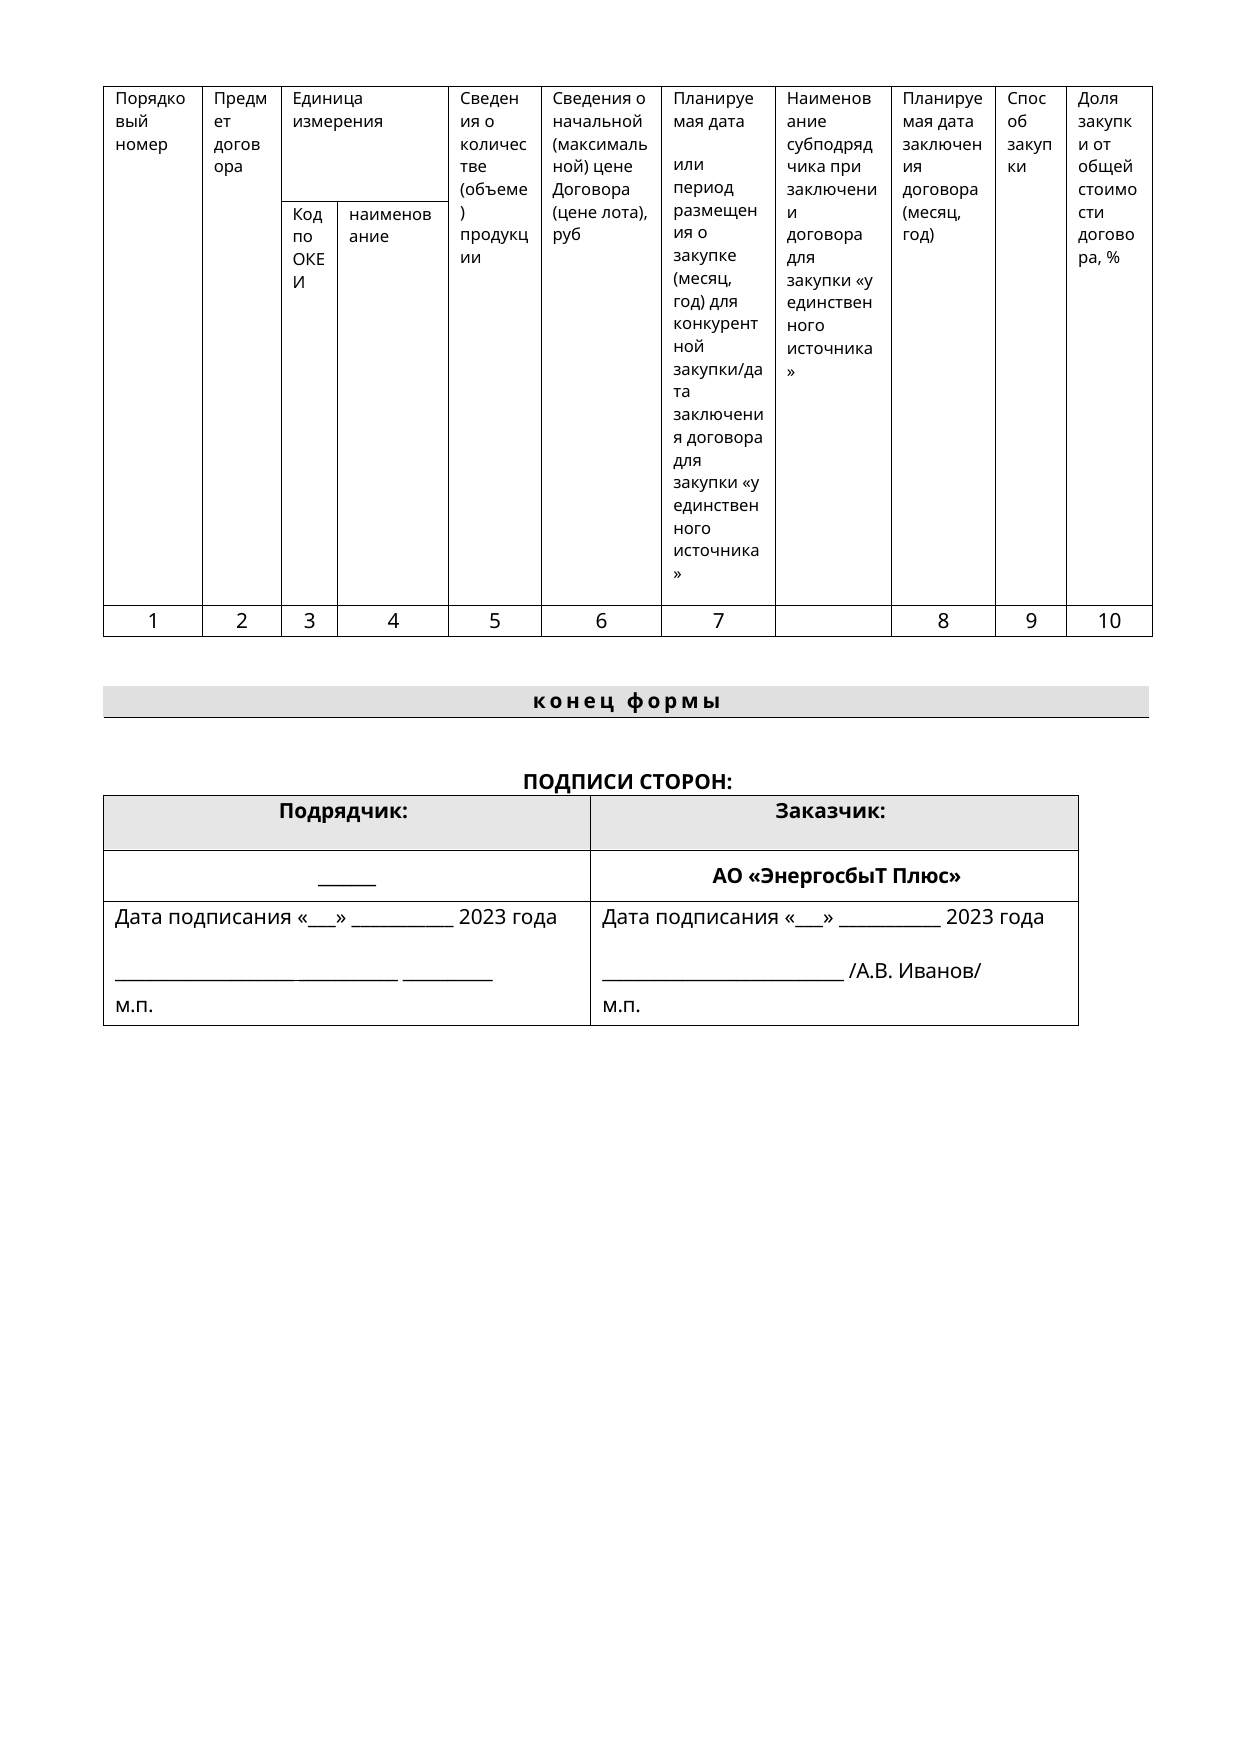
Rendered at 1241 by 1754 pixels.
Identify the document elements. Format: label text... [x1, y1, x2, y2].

text ПОДПИСИ СТОРОН: [103, 767, 1152, 795]
table_cell [776, 606, 891, 636]
table_cell АО «ЭнергосбыТ Плюс» [591, 851, 1078, 901]
table_cell 2 [203, 606, 281, 636]
table_header Планируемая дата или период размещения о закупке (месяц, год) для конкурентной закупки/дата заключения договора для закупки «у единственного источника» [662, 87, 775, 605]
table_header Планируемая дата заключения договора (месяц, год) [892, 87, 995, 605]
table_header Наименование субподрядчика при заключении договора для закупки «у единственного источника» [776, 87, 891, 605]
table_cell Дата подписания «___» ___________ 2023 года ___________________________ /А.В. Иванов/ м.п. [591, 902, 1078, 1025]
table_cell 8 [892, 606, 995, 636]
text конец формы [103, 686, 1149, 718]
table_header Доля закупки от общей стоимости договора, % [1067, 87, 1152, 605]
table_header Сведения о начальной (максимальной) цене Договора (цене лота), руб [542, 87, 661, 605]
table_header Способ закупки [996, 87, 1066, 605]
table_cell 10 [1067, 606, 1152, 636]
table_cell наименование [338, 202, 448, 605]
table_header Единица измерения [282, 87, 448, 201]
table_cell 5 [449, 606, 541, 636]
table_cell 3 [282, 606, 337, 636]
table_cell Код по ОКЕИ [282, 202, 337, 605]
table_header Порядковый номер [104, 87, 202, 605]
table_cell 4 [338, 606, 448, 636]
table_header Заказчик: [591, 796, 1078, 849]
table_cell _______ [104, 851, 590, 901]
table_cell 9 [996, 606, 1066, 636]
table_cell Дата подписания «___» ___________ 2023 года ____________________ ___________ __________ м.п. [104, 902, 590, 1025]
table_header Подрядчик: [104, 796, 590, 849]
table_cell 7 [662, 606, 775, 636]
table_header Сведения о количестве (объеме) продукции [449, 87, 541, 605]
table_header Предмет договора [203, 87, 281, 605]
table_cell 1 [104, 606, 202, 636]
table_cell 6 [542, 606, 661, 636]
